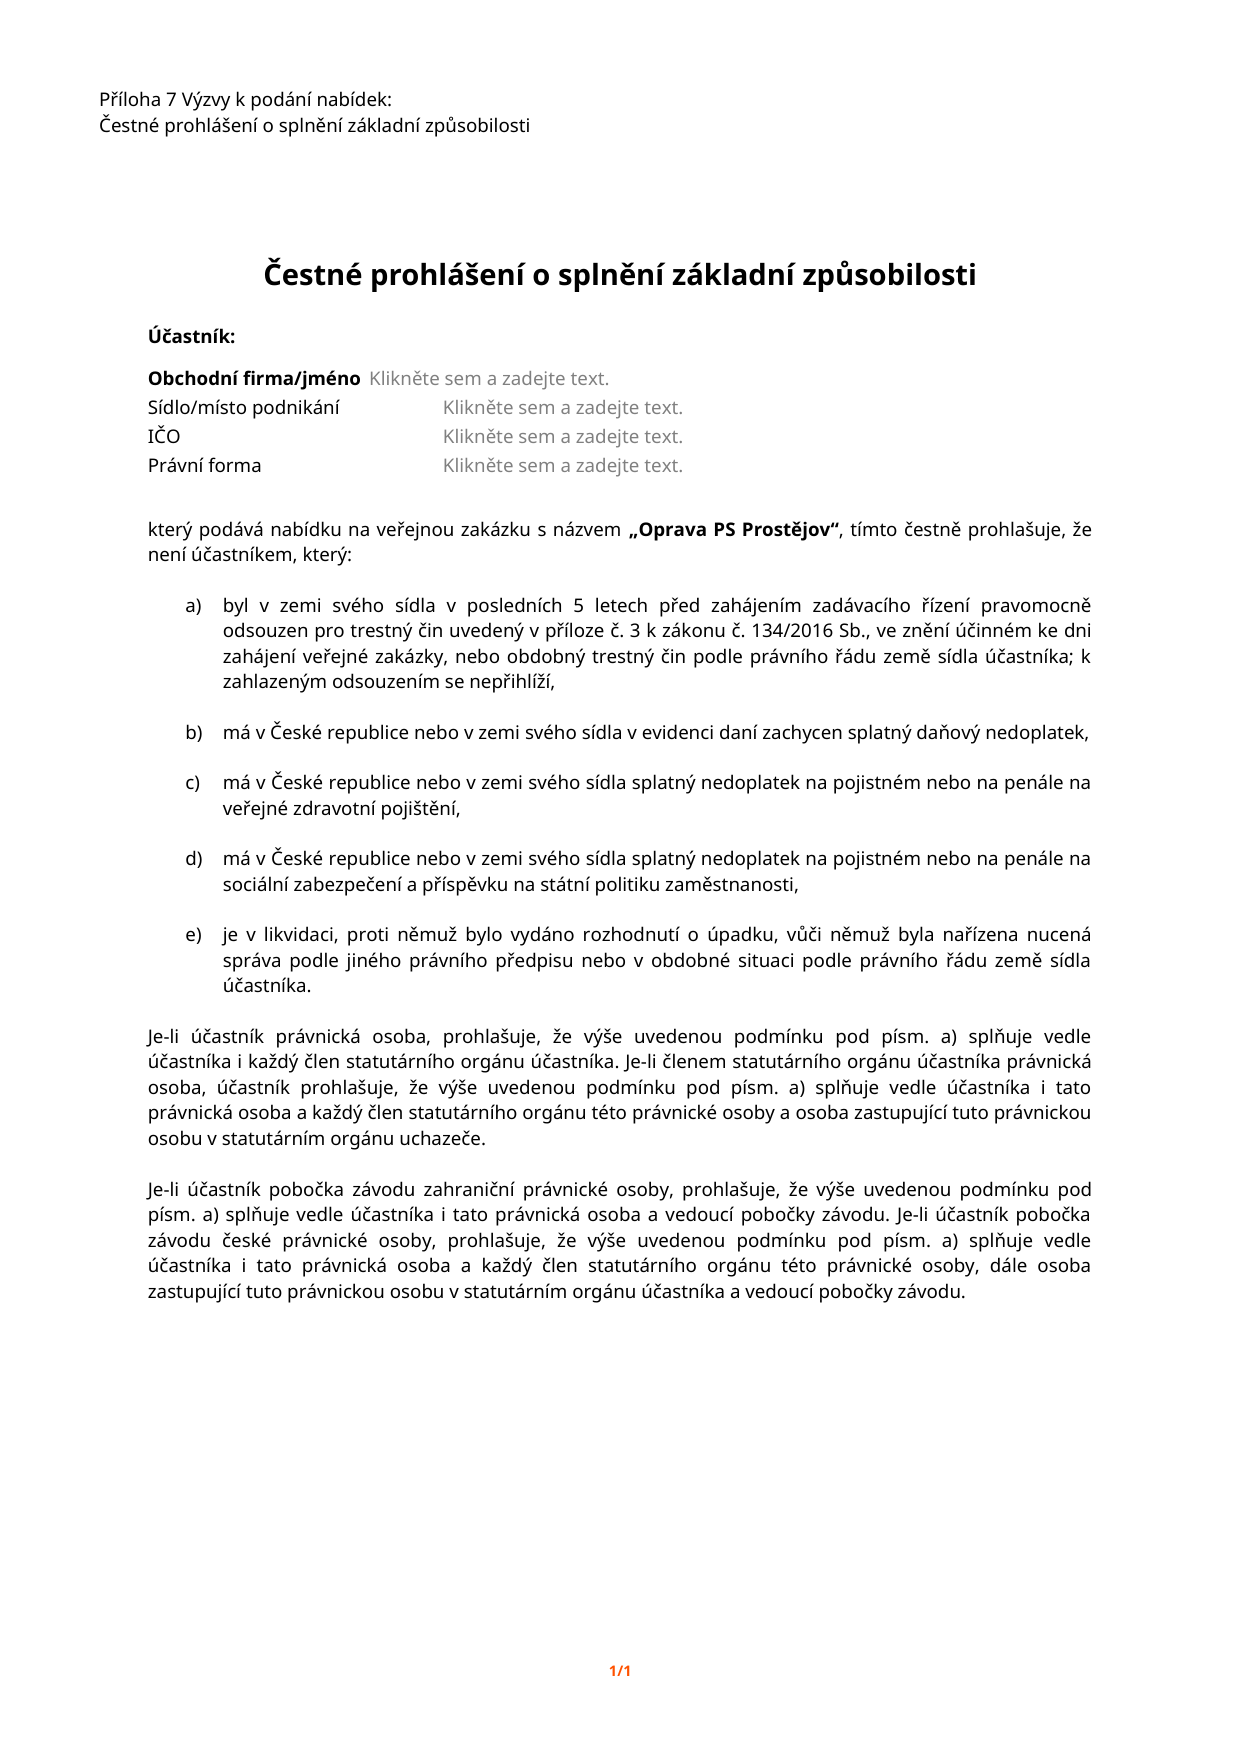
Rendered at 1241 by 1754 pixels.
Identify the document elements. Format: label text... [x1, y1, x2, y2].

text Je-li účastník pobočka závodu zahraniční právnické osoby, prohlašuje, že výše uvedenou podmínku pod písm. a) splňuje vedle účastníka i tato právnická osoba a vedoucí pobočky závodu. Je-li účastník pobočka závodu české právnické osoby, prohlašuje, že výše uvedenou podmínku pod písm. a) splňuje vedle účastníka i tato právnická osoba a každý člen statutárního orgánu této právnické osoby, dále osoba zastupující tuto právnickou osobu v statutárním orgánu účastníka a vedoucí pobočky závodu. [148, 1176, 1093, 1304]
text Účastník: [148, 318, 1093, 349]
text Obchodní firma/jméno [148, 362, 1093, 391]
text Právní forma [148, 449, 1093, 478]
list je v likvidaci, proti němuž bylo vydáno rozhodnutí o úpadku, vůči němuž byla nařízena nucená správa podle jiného právního předpisu nebo v obdobné situaci podle právního řádu země sídla účastníka. [185, 922, 1093, 998]
title Čestné prohlášení o splnění základní způsobilosti [148, 254, 1093, 293]
text Sídlo/místo podnikání [148, 391, 1093, 420]
list má v České republice nebo v zemi svého sídla v evidenci daní zachycen splatný daňový nedoplatek, [185, 719, 1093, 744]
text který podává nabídku na veřejnou zakázku s názvem „Oprava PS Prostějov“, tímto čestně prohlašuje, že není účastníkem, který: [148, 516, 1093, 567]
list byl v zemi svého sídla v posledních 5 letech před zahájením zadávacího řízení pravomocně odsouzen pro trestný čin uvedený v příloze č. 3 k zákonu č. 134/2016 Sb., ve znění účinném ke dni zahájení veřejné zakázky, nebo obdobný trestný čin podle právního řádu země sídla účastníka; k zahlazeným odsouzením se nepřihlíží, [185, 592, 1093, 694]
text Je-li účastník právnická osoba, prohlašuje, že výše uvedenou podmínku pod písm. a) splňuje vedle účastníka i každý člen statutárního orgánu účastníka. Je-li členem statutárního orgánu účastníka právnická osoba, účastník prohlašuje, že výše uvedenou podmínku pod písm. a) splňuje vedle účastníka i tato právnická osoba a každý člen statutárního orgánu této právnické osoby a osoba zastupující tuto právnickou osobu v statutárním orgánu uchazeče. [148, 1023, 1093, 1151]
list má v České republice nebo v zemi svého sídla splatný nedoplatek na pojistném nebo na penále na sociální zabezpečení a příspěvku na státní politiku zaměstnanosti, [185, 846, 1093, 897]
text IČO [148, 420, 1093, 449]
list má v České republice nebo v zemi svého sídla splatný nedoplatek na pojistném nebo na penále na veřejné zdravotní pojištění, [185, 769, 1093, 821]
